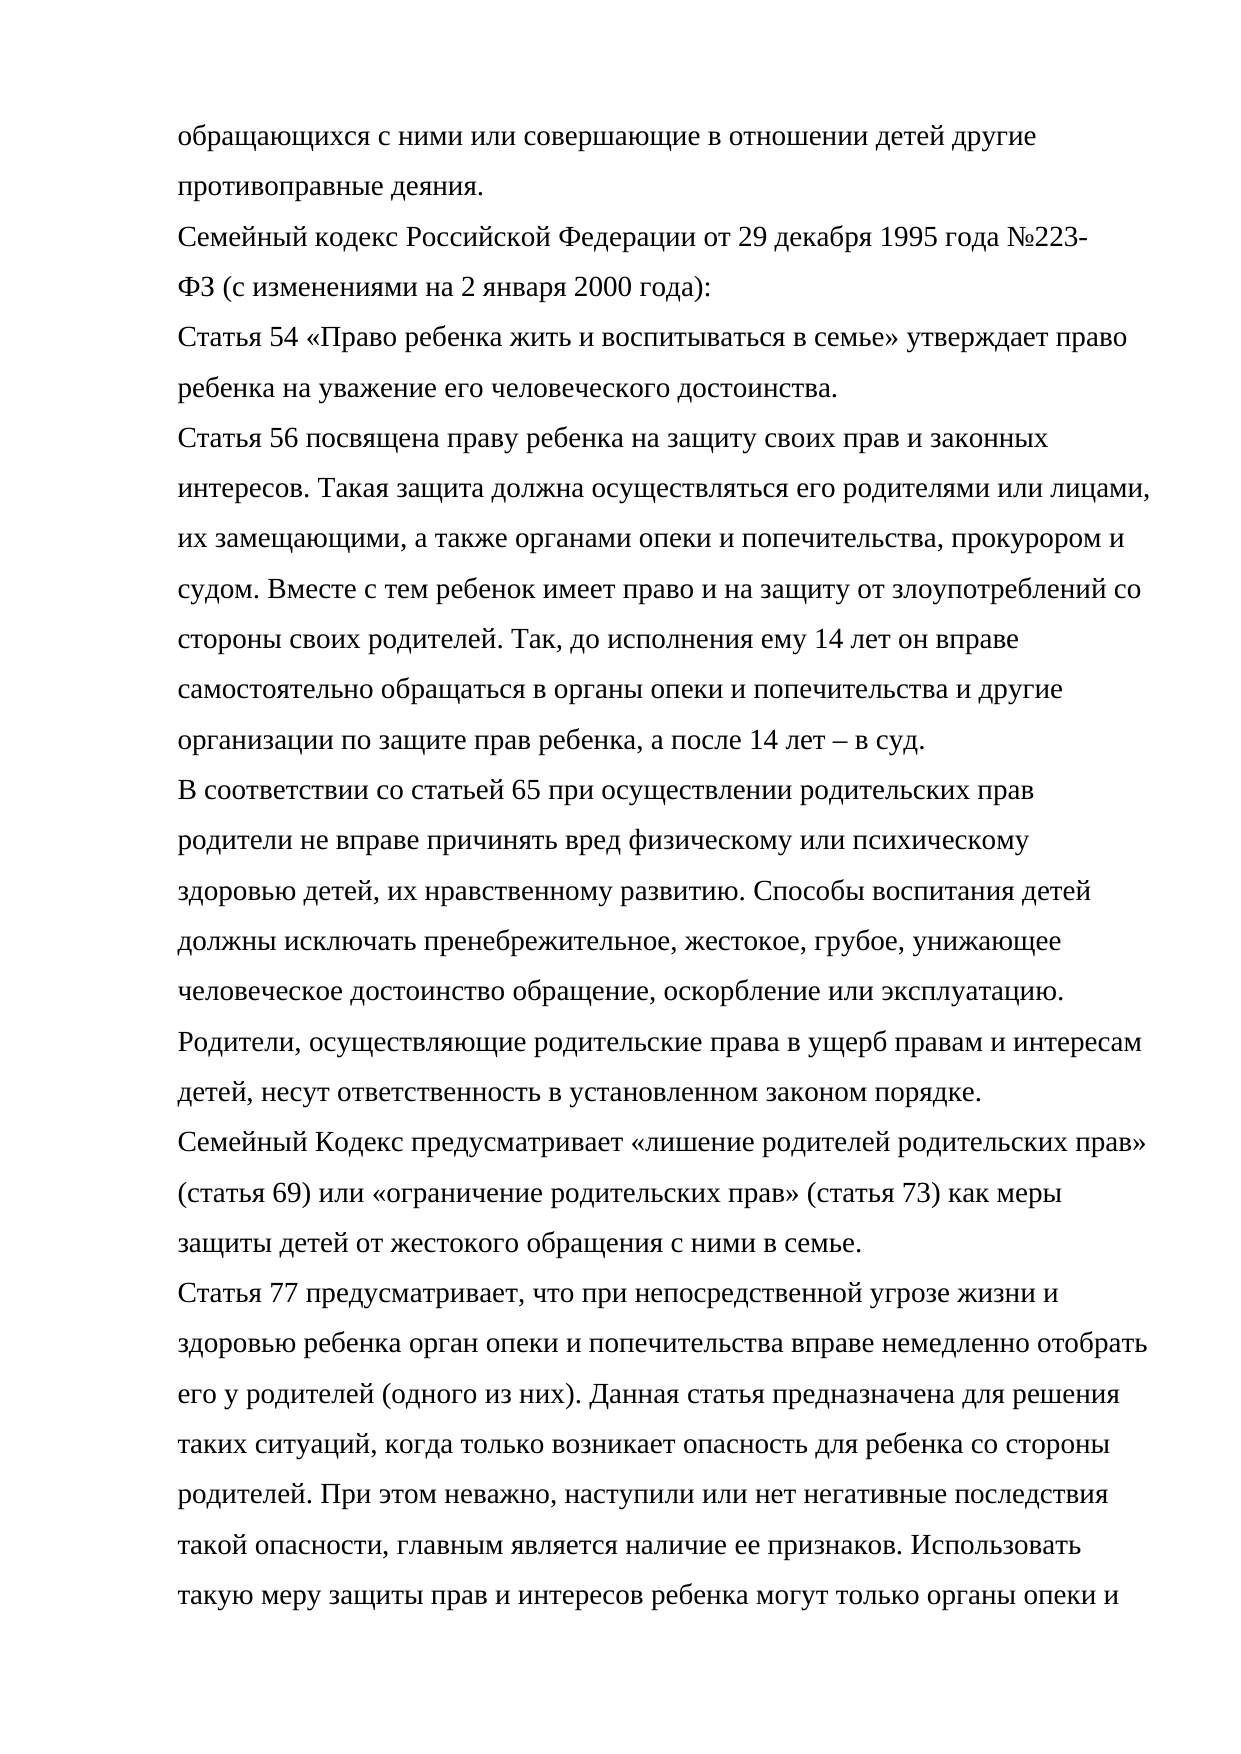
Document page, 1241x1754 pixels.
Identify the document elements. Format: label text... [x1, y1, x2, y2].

text Статья 56 посвящена праву ребенка на защиту своих прав и законных интересов. Такая защита должна осуществляться его родителями или лицами, их замещающими, а также органами опеки и попечительства, прокурором и судом. Вместе с тем ребенок имеет право и на защиту от злоупотреблений со стороны своих родителей. Так, до исполнения ему 14 лет он вправе самостоятельно обращаться в органы опеки и попечительства и другие организации по защите прав ребенка, а после 14 лет – в суд. [177, 420, 1152, 755]
text Статья 54 «Право ребенка жить и воспитываться в семье» утверждает право ребенка на уважение его человеческого достоинства. [177, 319, 1152, 403]
text Семейный кодекс Российской Федерации от 29 декабря 1995 года №223-ФЗ (с изменениями на 2 января 2000 года): [177, 219, 1152, 303]
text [177, 1275, 1152, 1611]
text Семейный Кодекс предусматривает «лишение родителей родительских прав» (статья 69) или «ограничение родительских прав» (статья 73) как меры защиты детей от жестокого обращения с ними в семье. [177, 1124, 1152, 1258]
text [177, 118, 1152, 202]
text В соответствии со статьей 65 при осуществлении родительских прав родители не вправе причинять вред физическому или психическому здоровью детей, их нравственному развитию. Способы воспитания детей должны исключать пренебрежительное, жестокое, грубое, унижающее человеческое достоинство обращение, оскорбление или эксплуатацию. Родители, осуществляющие родительские права в ущерб правам и интересам детей, несут ответственность в установленном законом порядке. [177, 772, 1152, 1108]
